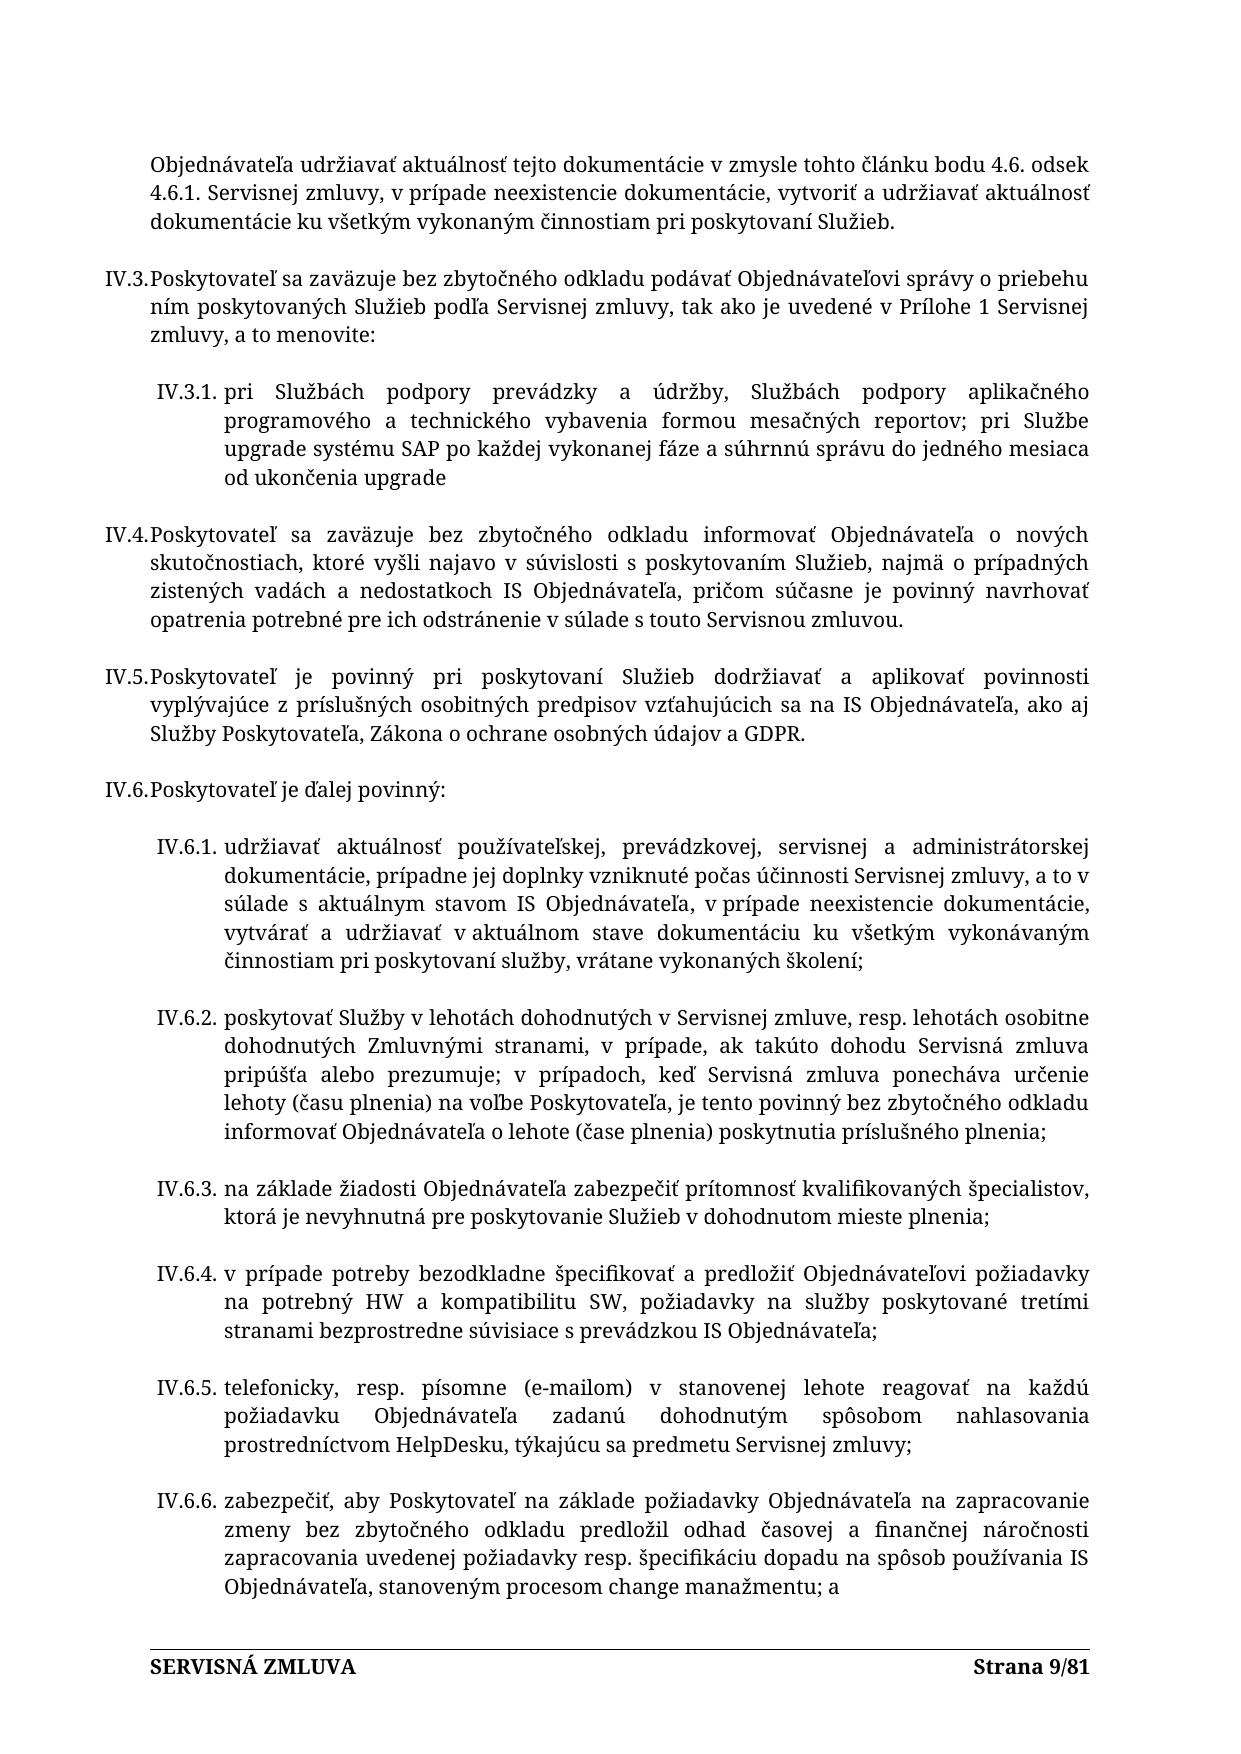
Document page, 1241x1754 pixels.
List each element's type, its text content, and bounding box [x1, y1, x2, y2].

list Poskytovateľ sa zaväzuje bez zbytočného odkladu informovať Objednávateľa o nových skutočnostiach, ktoré vyšli najavo v súvislosti s poskytovaním Služieb, najmä o prípadných zistených vadách a nedostatkoch IS Objednávateľa, pričom súčasne je povinný navrhovať opatrenia potrebné pre ich odstránenie v súlade s touto Servisnou zmluvou. [105, 520, 1090, 633]
list telefonicky, resp. písomne (e-mailom) v stanovenej lehote reagovať na každú požiadavku Objednávateľa zadanú dohodnutým spôsobom nahlasovania prostredníctvom HelpDesku, týkajúcu sa predmetu Servisnej zmluvy; [157, 1373, 1090, 1458]
list zabezpečiť, aby Poskytovateľ na základe požiadavky Objednávateľa na zapracovanie zmeny bez zbytočného odkladu predložil odhad časovej a finančnej náročnosti zapracovania uvedenej požiadavky resp. špecifikáciu dopadu na spôsob používania IS Objednávateľa, stanoveným procesom change manažmentu; a [157, 1487, 1090, 1600]
list na základe žiadosti Objednávateľa zabezpečiť prítomnosť kvalifikovaných špecialistov, ktorá je nevyhnutná pre poskytovanie Služieb v dohodnutom mieste plnenia; [157, 1174, 1090, 1231]
list poskytovať Služby v lehotách dohodnutých v Servisnej zmluve, resp. lehotách osobitne dohodnutých Zmluvnými stranami, v prípade, ak takúto dohodu Servisná zmluva pripúšťa alebo prezumuje; v prípadoch, keď Servisná zmluva ponecháva určenie lehoty (času plnenia) na voľbe Poskytovateľa, je tento povinný bez zbytočného odkladu informovať Objednávateľa o lehote (čase plnenia) poskytnutia príslušného plnenia; [157, 1003, 1090, 1145]
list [105, 150, 1090, 235]
list Poskytovateľ je povinný pri poskytovaní Služieb dodržiavať a aplikovať povinnosti vyplývajúce z príslušných osobitných predpisov vzťahujúcich sa na IS Objednávateľa, ako aj Služby Poskytovateľa, Zákona o ochrane osobných údajov a GDPR. [105, 662, 1090, 747]
list udržiavať aktuálnosť používateľskej, prevádzkovej, servisnej a administrátorskej dokumentácie, prípadne jej doplnky vzniknuté počas účinnosti Servisnej zmluvy, a to v súlade s aktuálnym stavom IS Objednávateľa, v prípade neexistencie dokumentácie, vytvárať a udržiavať v aktuálnom stave dokumentáciu ku všetkým vykonávaným činnostiam pri poskytovaní služby, vrátane vykonaných školení; [157, 832, 1090, 975]
list pri Službách podpory prevádzky a údržby, Službách podpory aplikačného programového a technického vybavenia formou mesačných reportov; pri Službe upgrade systému SAP po každej vykonanej fáze a súhrnnú správu do jedného mesiaca od ukončenia upgrade [157, 377, 1090, 491]
list Poskytovateľ je ďalej povinný: [105, 776, 1090, 804]
list v prípade potreby bezodkladne špecifikovať a predložiť Objednávateľovi požiadavky na potrebný HW a kompatibilitu SW, požiadavky na služby poskytované tretími stranami bezprostredne súvisiace s prevádzkou IS Objednávateľa; [157, 1259, 1090, 1344]
list Poskytovateľ sa zaväzuje bez zbytočného odkladu podávať Objednávateľovi správy o priebehu ním poskytovaných Služieb podľa Servisnej zmluvy, tak ako je uvedené v Prílohe 1 Servisnej zmluvy, a to menovite: [105, 264, 1090, 349]
